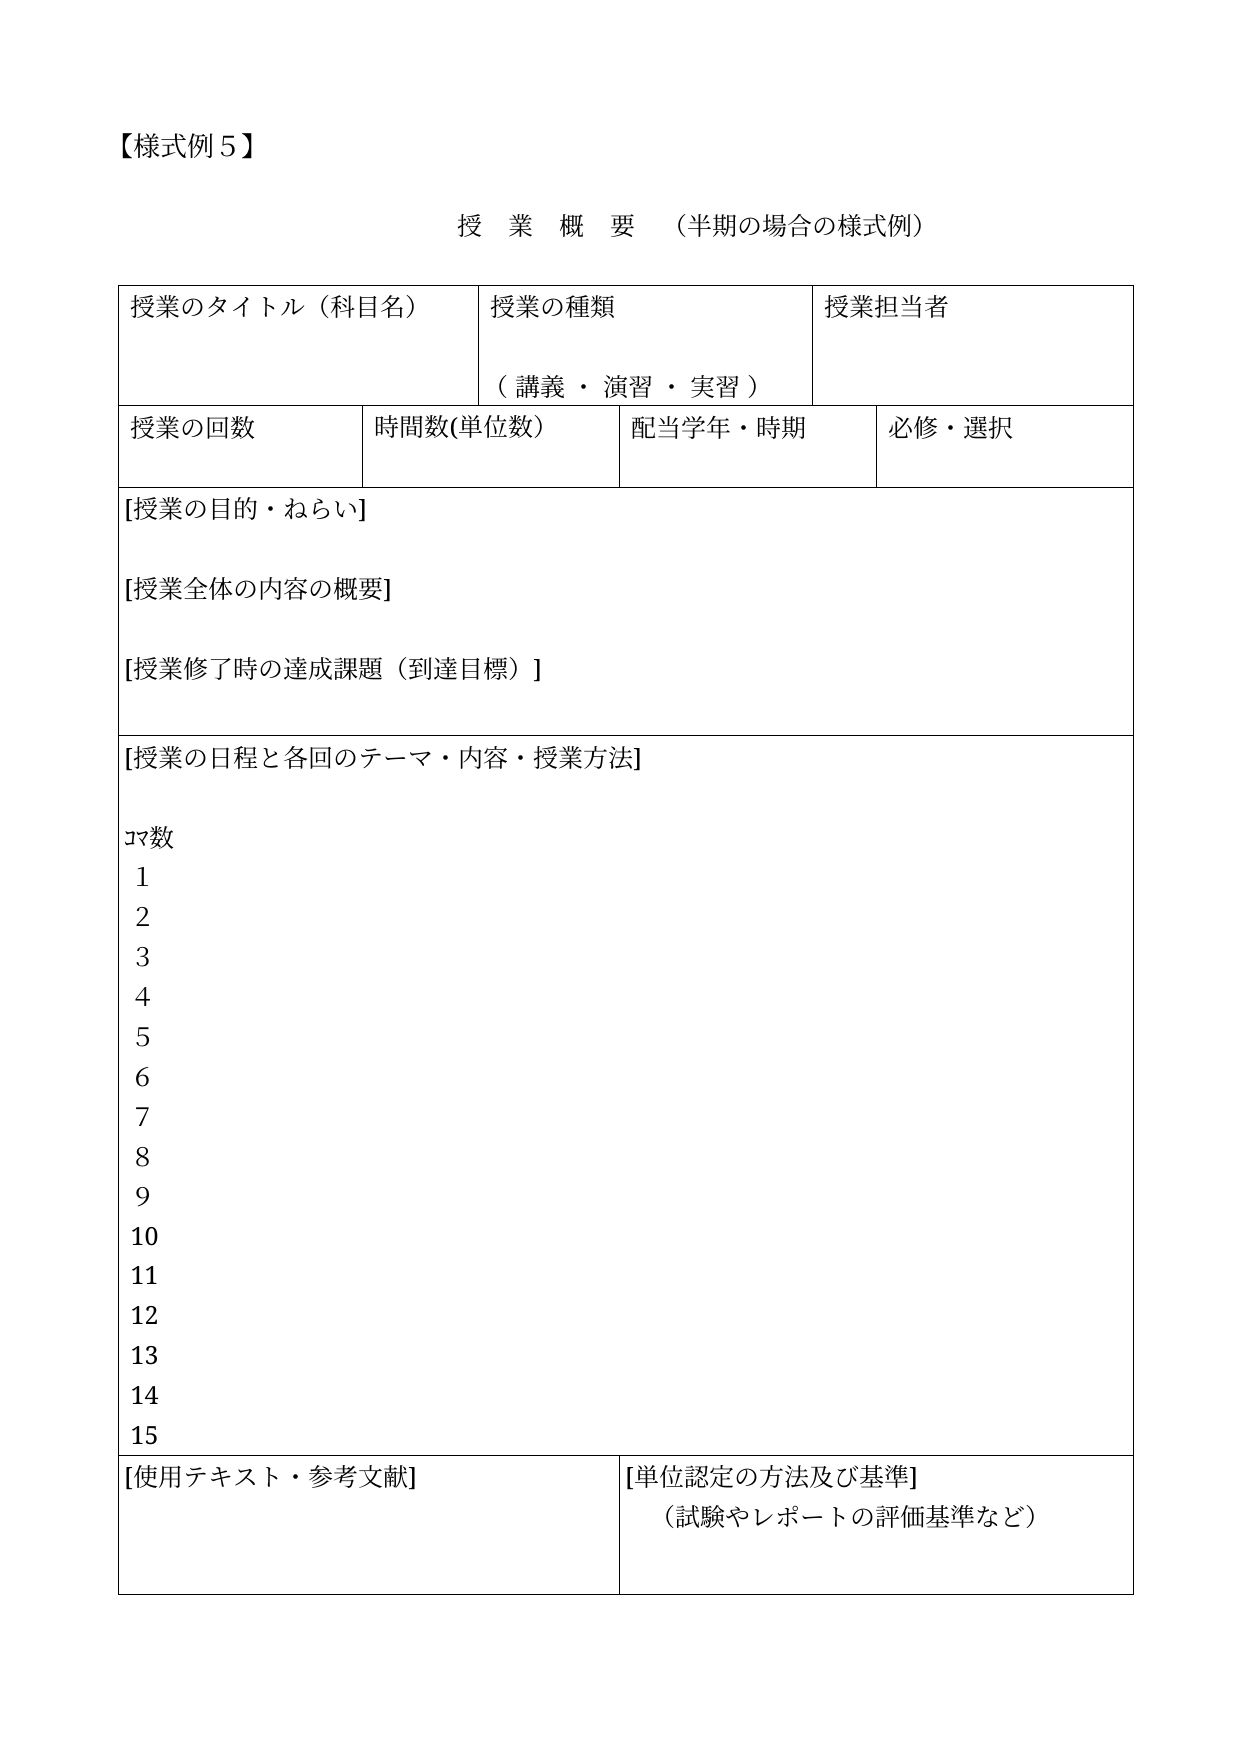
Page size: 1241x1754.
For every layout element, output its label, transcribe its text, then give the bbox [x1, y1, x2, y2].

table_cell [単位認定の方法及び基準] （試験やレポートの評価基準など） [620, 1456, 1133, 1594]
table_cell 授業の回数 [119, 406, 362, 487]
text 授 業 概 要 （半期の場合の様式例） [106, 205, 1134, 244]
table_header 授業のタイトル（科目名） [119, 286, 478, 405]
table_cell 必修・選択 [877, 406, 1133, 487]
table_header 授業担当者 [813, 286, 1133, 405]
table_cell [授業の日程と各回のテーマ・内容・授業方法] ｺﾏ数 １ ２ ３ ４ ５ ６ ７ ８ ９ 10 11 12 13 14 15 [119, 736, 1133, 1454]
table_cell [使用テキスト・参考文献] [119, 1456, 619, 1594]
table_cell 時間数(単位数） [363, 406, 619, 487]
table_header 授業の種類 （ 講義 ・ 演習 ・ 実習 ） [479, 286, 812, 405]
table_cell [授業の目的・ねらい] [授業全体の内容の概要] [授業修了時の達成課題（到達目標）] [119, 488, 1133, 735]
text 【様式例５】 [106, 125, 1134, 165]
table_cell 配当学年・時期 [620, 406, 876, 487]
